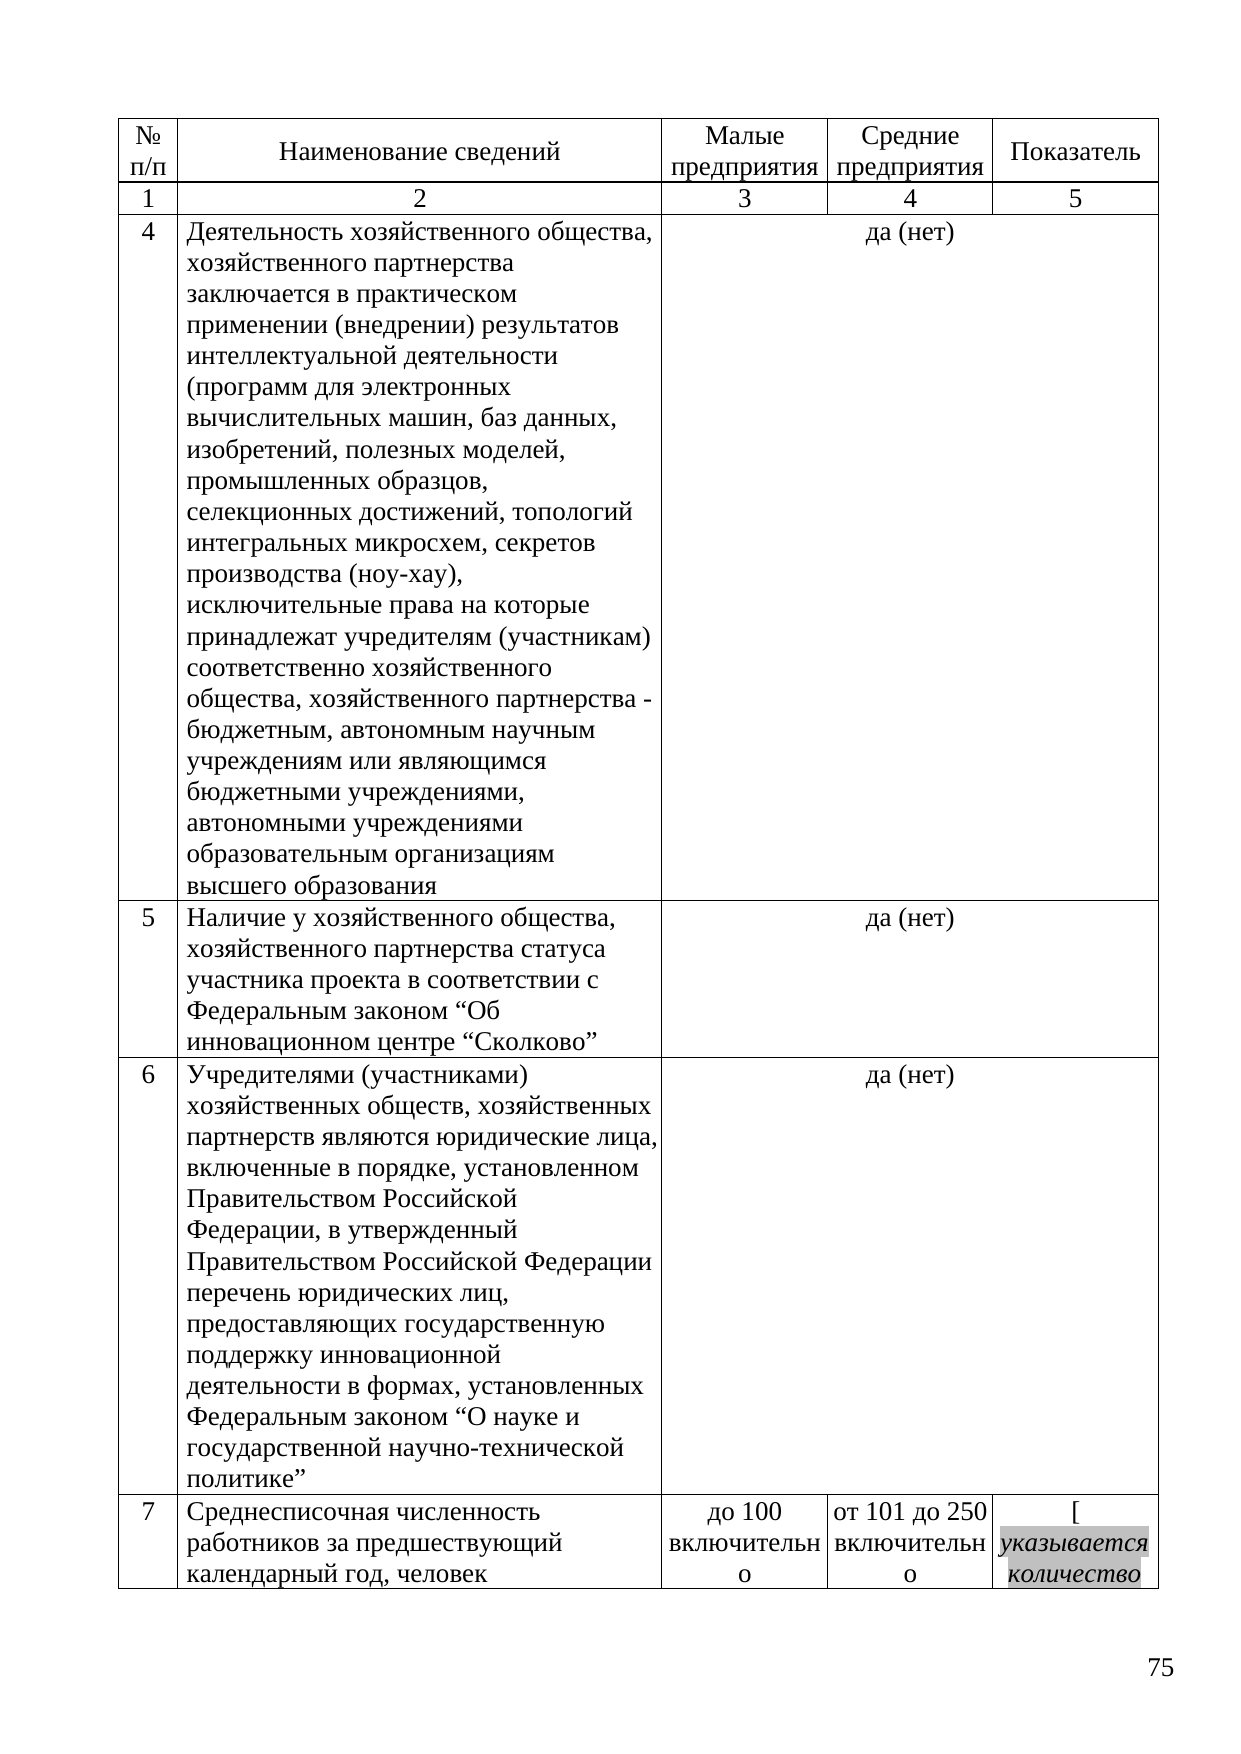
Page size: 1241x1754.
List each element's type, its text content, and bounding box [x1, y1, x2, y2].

table_cell 2 [178, 183, 661, 214]
table_cell 6 [119, 1058, 177, 1494]
table_cell 1 [119, 183, 177, 214]
table_cell 3 [662, 183, 827, 214]
table_cell да (нет) [662, 1058, 1158, 1494]
table_cell [указывается количество человек (за предшествующий календарный год)] [993, 1495, 1158, 1588]
table_cell Наличие у хозяйственного общества, хозяйственного партнерства статуса участника проекта в соответствии с Федеральным законом “Об инновационном центре “Сколково” [178, 901, 661, 1057]
table_cell да (нет) [662, 215, 1158, 900]
table_cell Учредителями (участниками) хозяйственных обществ, хозяйственных партнерств являются юридические лица, включенные в порядке, установленном Правительством Российской Федерации, в утвержденный Правительством Российской Федерации перечень юридических лиц, предоставляющих государственную поддержку инновационной деятельности в формах, установленных Федеральным законом “О науке и государственной научно-технической политике” [178, 1058, 661, 1494]
table_cell до 100 включительно [662, 1495, 827, 1588]
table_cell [178, 1495, 661, 1588]
table_header Показатель [993, 119, 1158, 181]
table_cell да (нет) [662, 901, 1158, 1057]
table_cell 4 [828, 183, 992, 214]
table_header № п/п [119, 119, 177, 181]
table_cell 5 [119, 901, 177, 1057]
table_header Малые предприятия [662, 119, 827, 181]
table_cell 7 [119, 1495, 177, 1588]
table_cell 4 [119, 215, 177, 900]
table_cell Деятельность хозяйственного общества, хозяйственного партнерства заключается в практическом применении (внедрении) результатов интеллектуальной деятельности (программ для электронных вычислительных машин, баз данных, изобретений, полезных моделей, промышленных образцов, селекционных достижений, топологий интегральных микросхем, секретов производства (ноу-хау), исключительные права на которые принадлежат учредителям (участникам) соответственно хозяйственного общества, хозяйственного партнерства - бюджетным, автономным научным учреждениям или являющимся бюджетными учреждениями, автономными учреждениями образовательным организациям высшего образования [178, 215, 661, 900]
table_header Наименование сведений [178, 119, 661, 181]
table_cell от 101 до 250 включительно [828, 1495, 992, 1588]
table_cell 5 [993, 183, 1158, 214]
table_header Средние предприятия [828, 119, 992, 181]
